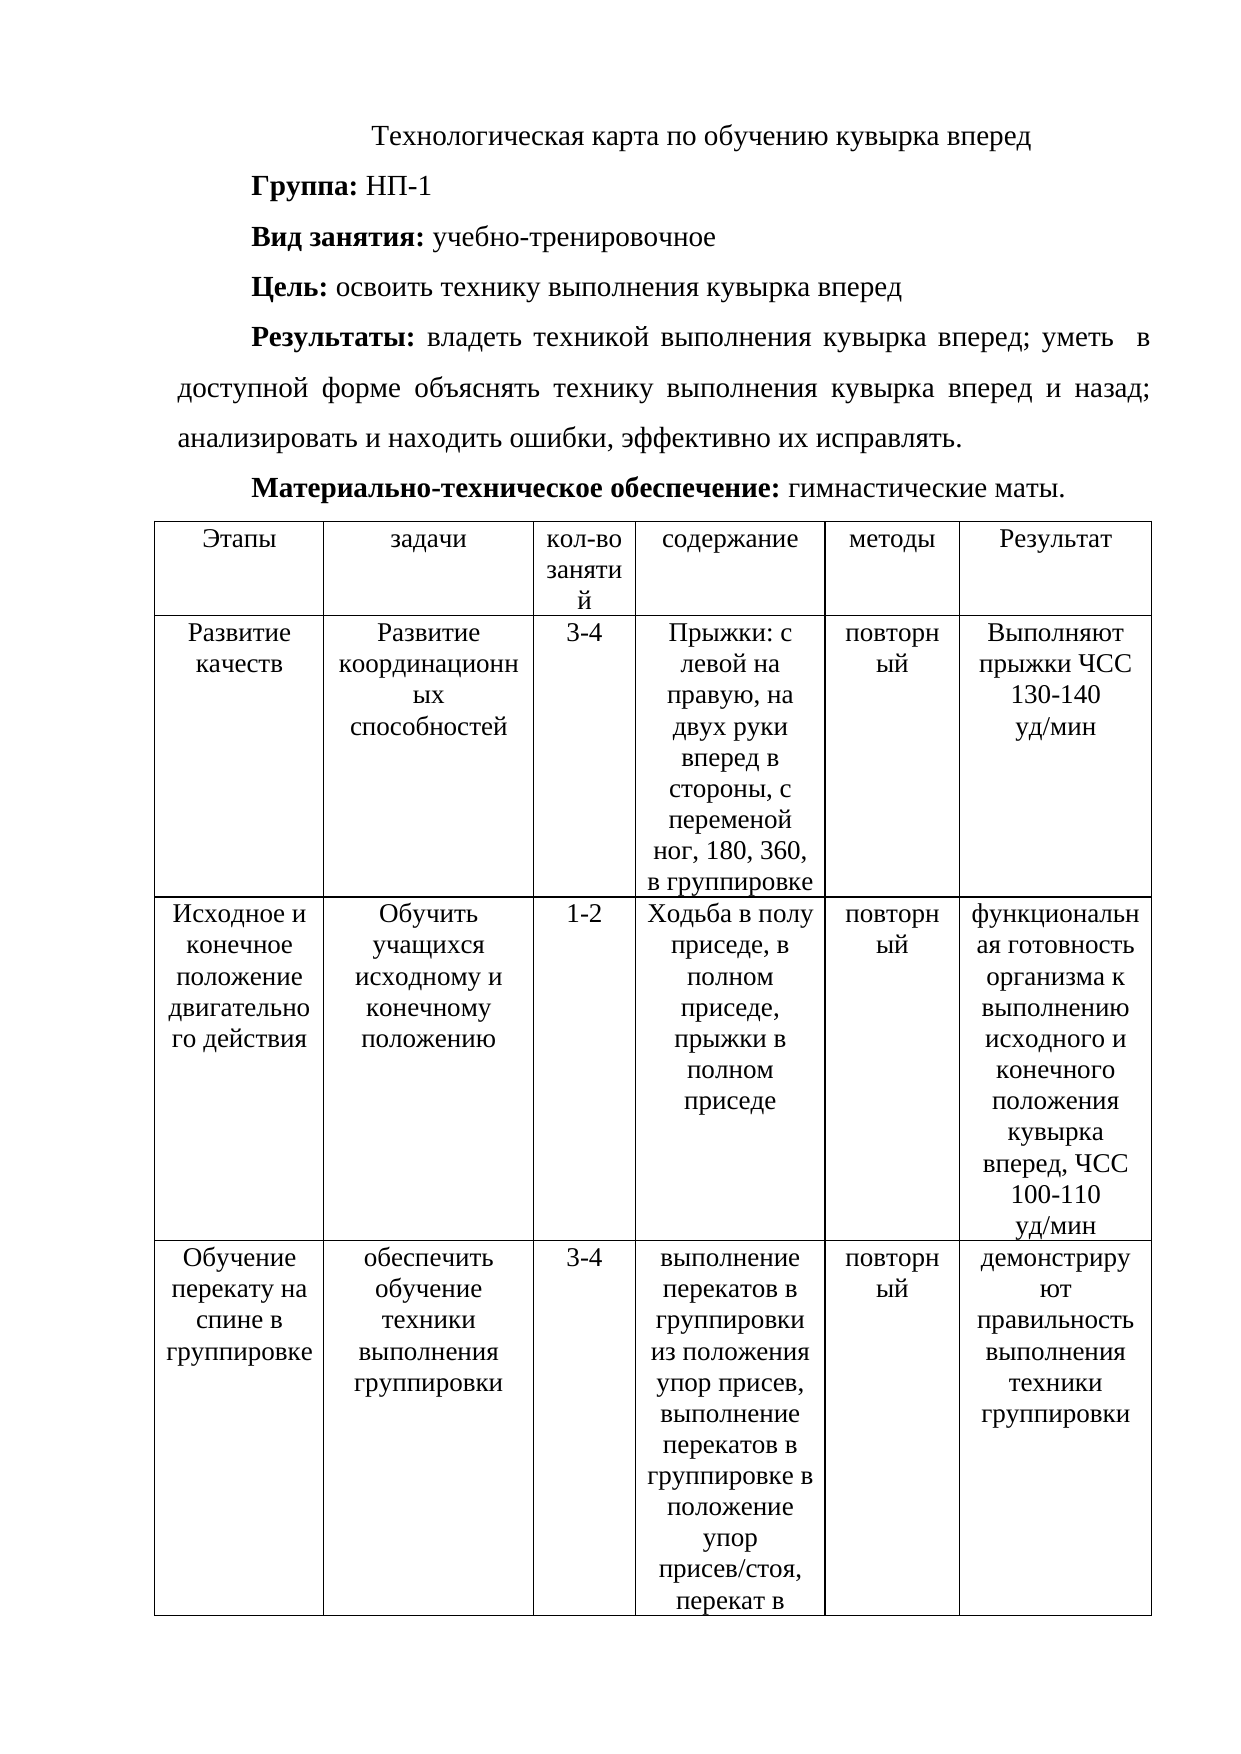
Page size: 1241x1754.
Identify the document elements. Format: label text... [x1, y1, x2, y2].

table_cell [960, 1241, 1151, 1615]
text Технологическая карта по обучению кувырка вперед [177, 118, 1152, 152]
table_cell Выполняют прыжки ЧСС 130-140 уд/мин [960, 616, 1151, 896]
table_cell повторный [826, 898, 959, 1240]
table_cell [636, 1241, 824, 1615]
table_cell Исходное и конечное положение двигательного действия [155, 898, 323, 1240]
table_cell 3-4 [534, 1241, 635, 1615]
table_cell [324, 1241, 533, 1615]
table_cell Развитие качеств [155, 616, 323, 896]
table_cell 1-2 [534, 898, 635, 1240]
text Цель: освоить технику выполнения кувырка вперед [177, 269, 1152, 303]
text Вид занятия: учебно-тренировочное [177, 219, 1152, 252]
table_header Результат [960, 522, 1151, 615]
table_header Этапы [155, 522, 323, 615]
table_cell повторный [826, 616, 959, 896]
table_cell функциональная готовность организма к выполнению исходного и конечного положения кувырка вперед, ЧСС 100-110 уд/мин [960, 898, 1151, 1240]
text Группа: НП-1 [177, 168, 1152, 202]
text Результаты: владеть техникой выполнения кувырка вперед; уметь в доступной форме объяснять технику выполнения кувырка вперед и назад; анализировать и находить ошибки, эффективно их исправлять. [177, 319, 1152, 453]
table_header задачи [324, 522, 533, 615]
text Материально-техническое обеспечение: гимнастические маты. [177, 470, 1152, 504]
table_cell Обучить учащихся исходному и конечному положению [324, 898, 533, 1240]
table_cell 3-4 [534, 616, 635, 896]
table_header содержание [636, 522, 824, 615]
table_cell Ходьба в полу приседе, в полном приседе, прыжки в полном приседе [636, 898, 824, 1240]
table_cell повторный [826, 1241, 959, 1615]
table_cell Развитие координационных способностей [324, 616, 533, 896]
table_header методы [826, 522, 959, 615]
table_header кол-во занятий [534, 522, 635, 615]
table_cell Прыжки: с левой на правую, на двух руки вперед в стороны, с переменой ног, 180, 360, в группировке [636, 616, 824, 896]
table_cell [155, 1241, 323, 1615]
